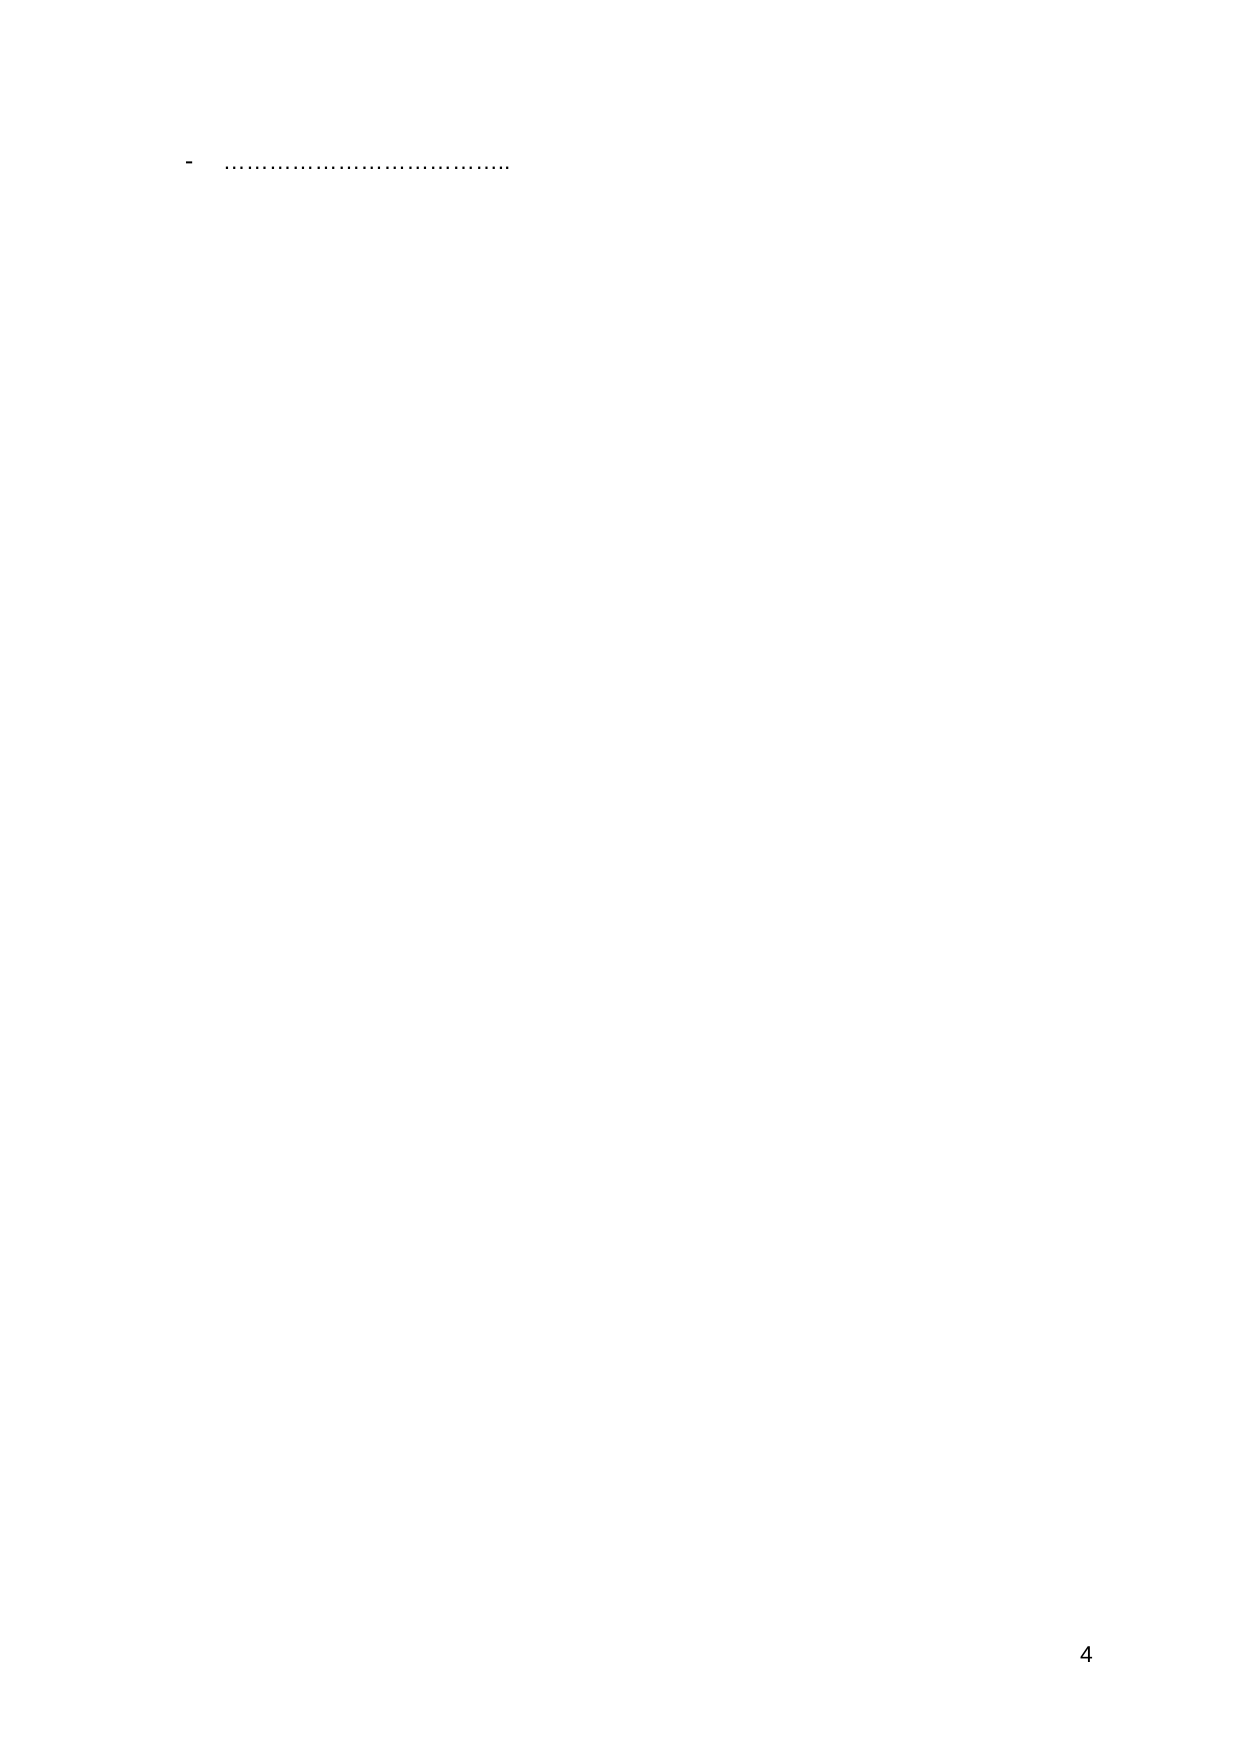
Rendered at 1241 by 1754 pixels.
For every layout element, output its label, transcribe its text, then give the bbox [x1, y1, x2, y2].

list ……………………………….. [185, 148, 1093, 174]
